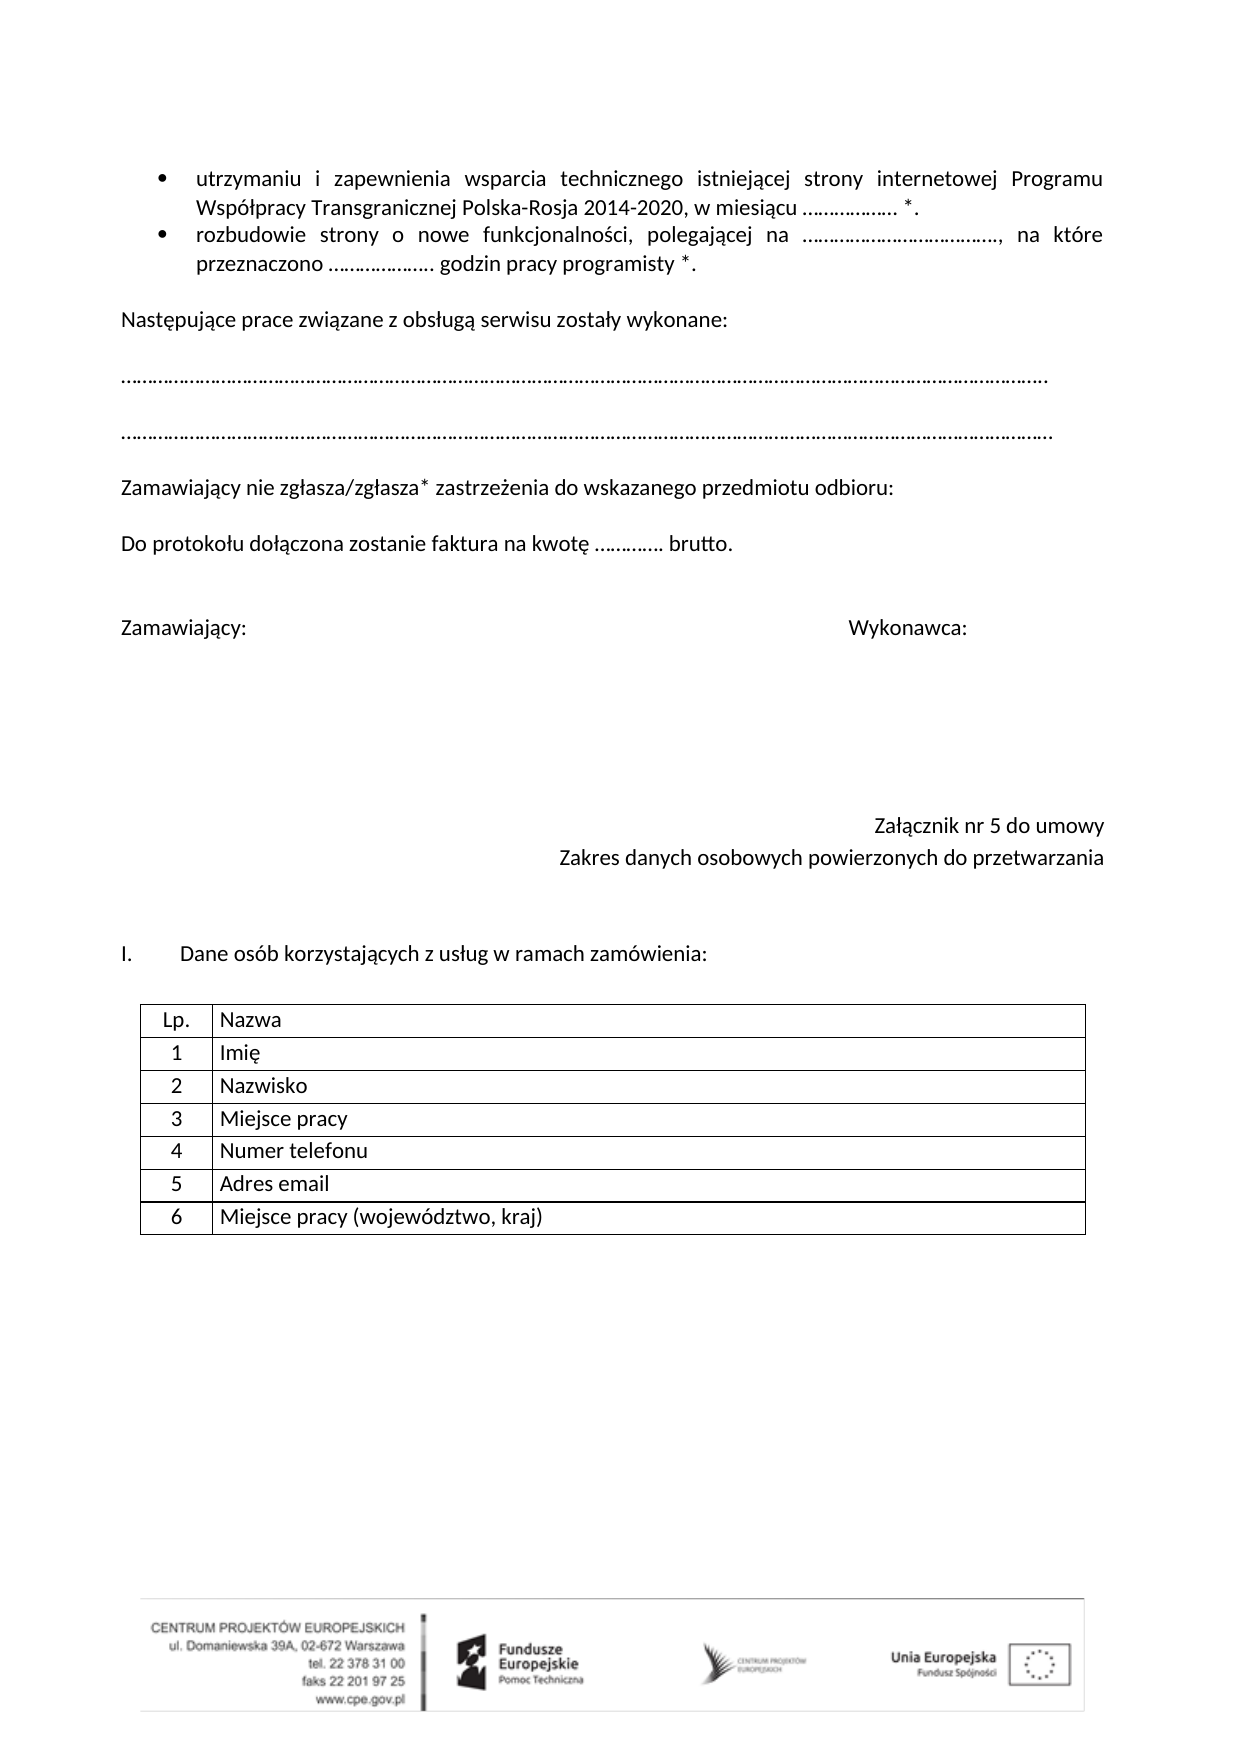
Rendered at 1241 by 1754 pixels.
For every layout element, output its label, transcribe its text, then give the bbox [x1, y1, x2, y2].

table_cell Imię [213, 1038, 1085, 1070]
text Zamawiający nie zgłasza/zgłasza* zastrzeżenia do wskazanego przedmiotu odbioru: [121, 473, 1105, 501]
table_cell Adres email [213, 1170, 1085, 1201]
text Zakres danych osobowych powierzonych do przetwarzania [121, 843, 1105, 871]
table_cell 1 [141, 1038, 212, 1070]
table_cell Nazwisko [213, 1071, 1085, 1103]
table_cell 2 [141, 1071, 212, 1103]
text …………………………………………………………………………………………………………………………………………………………… [121, 417, 1105, 445]
table_cell Miejsce pracy (województwo, kraj) [213, 1203, 1085, 1234]
table_header Nazwa [213, 1005, 1085, 1037]
text Następujące prace związane z obsługą serwisu zostały wykonane: [121, 305, 1105, 333]
table_cell 6 [141, 1203, 212, 1234]
text Załącznik nr 5 do umowy [121, 811, 1105, 839]
table_cell 4 [141, 1137, 212, 1168]
table_header Lp. [141, 1005, 212, 1037]
table_cell Miejsce pracy [213, 1104, 1085, 1136]
table_cell 3 [141, 1104, 212, 1136]
text Zamawiający: Wykonawca: [121, 613, 1105, 641]
list rozbudowie strony o nowe funkcjonalności, polegającej na ………………………………., na które przeznaczono ……………….. godzin pracy programisty *. [158, 221, 1105, 277]
list Dane osób korzystających z usług w ramach zamówienia: [121, 939, 1105, 967]
text Do protokołu dołączona zostanie faktura na kwotę …………. brutto. [121, 529, 1105, 557]
list utrzymaniu i zapewnienia wsparcia technicznego istniejącej strony internetowej Programu Współpracy Transgranicznej Polska-Rosja 2014-2020, w miesiącu ……………… *. [158, 164, 1105, 221]
text ………………………………………………………………………………………………………………………………………………………….. [121, 361, 1105, 389]
table_cell 5 [141, 1170, 212, 1201]
picture [140, 1598, 1086, 1713]
table_cell Numer telefonu [213, 1137, 1085, 1168]
